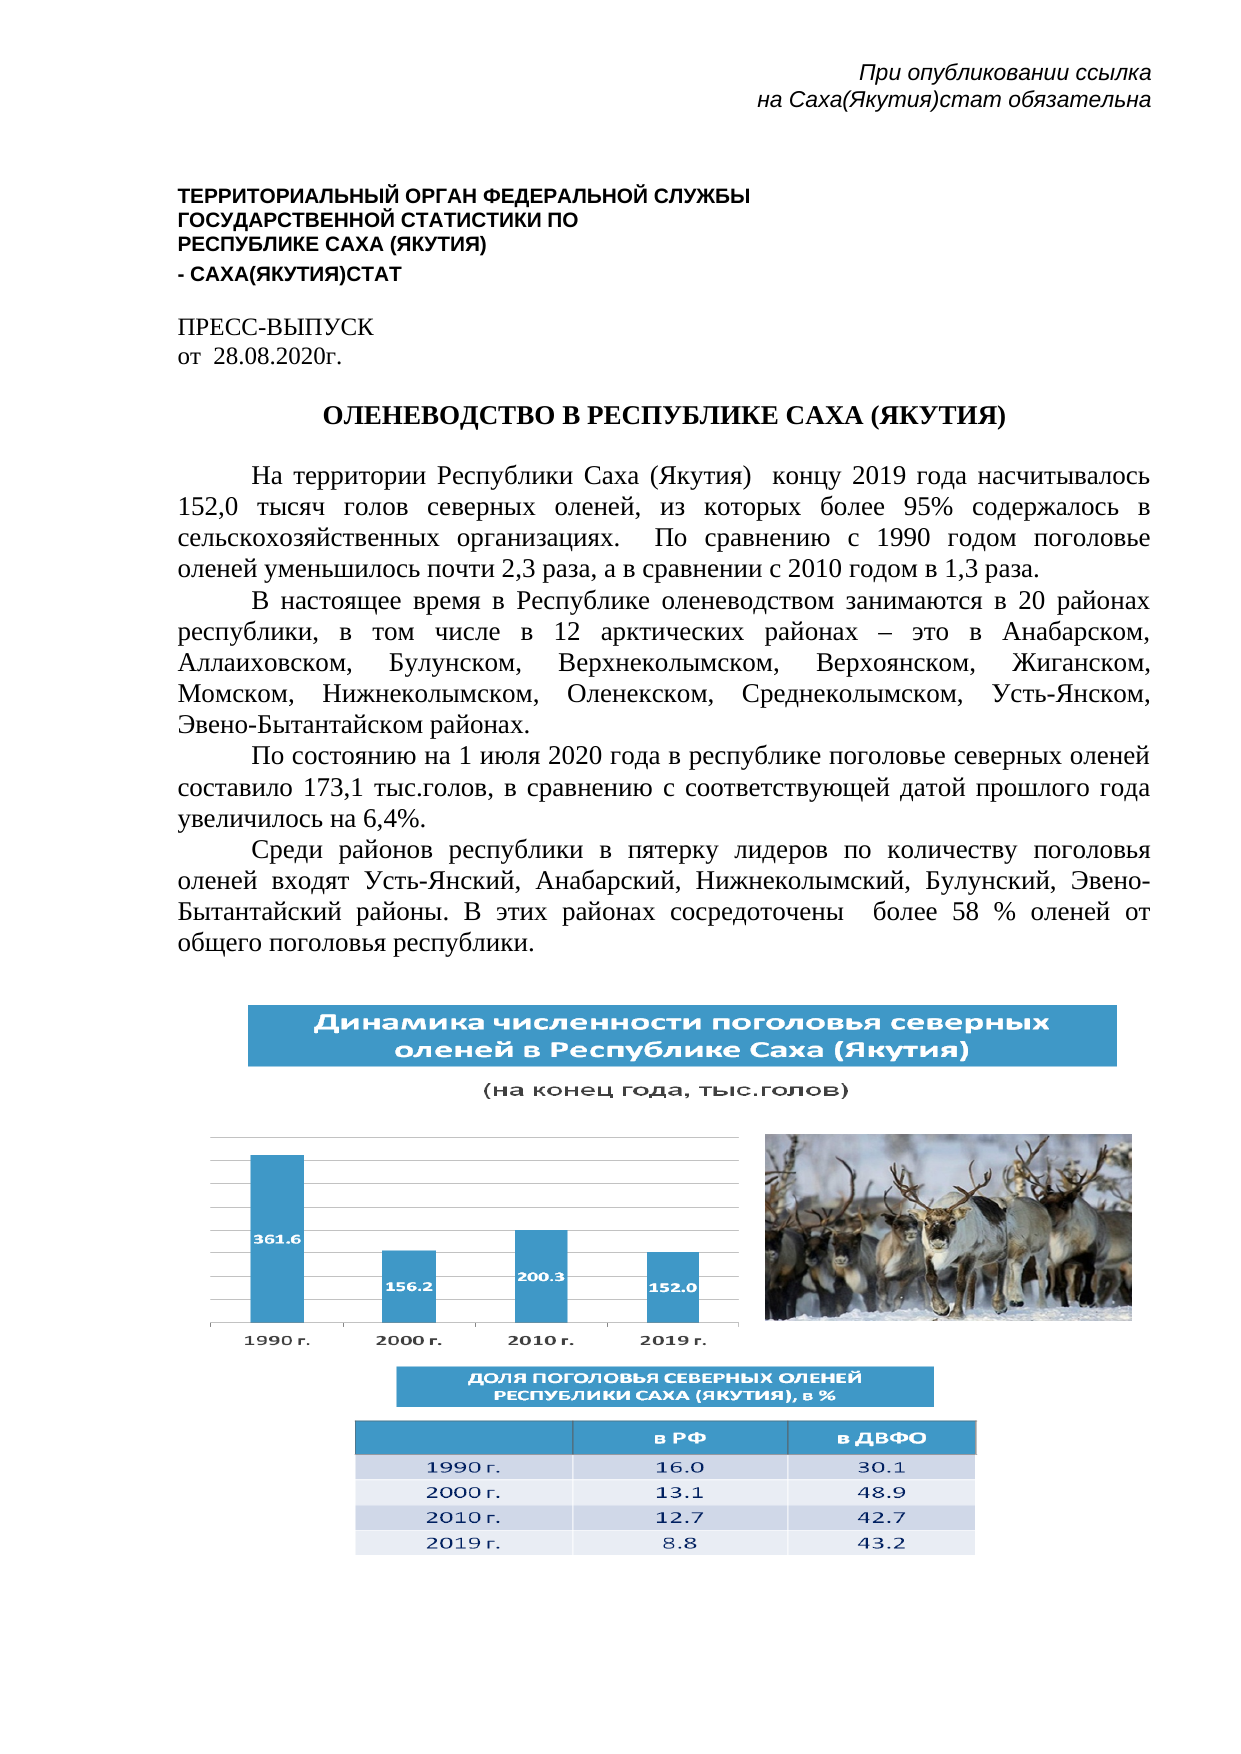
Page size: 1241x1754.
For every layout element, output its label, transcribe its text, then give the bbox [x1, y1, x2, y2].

text РЕСПУБЛИКЕ САХА (ЯКУТИЯ) [177, 232, 1152, 256]
text Среди районов республики в пятерку лидеров по количеству поголовья оленей входят Усть-Янский, Анабарский, Нижнеколымский, Булунский, Эвено-Бытантайский районы. В этих районах сосредоточены более 58 % оленей от общего поголовья республики. [177, 833, 1152, 957]
text на Саха(Якутия)стат обязательна [177, 86, 1152, 112]
text По состоянию на 1 июля 2020 года в республике поголовье северных оленей составило 173,1 тыс.голов, в сравнению с соответствующей датой прошлого года увеличилось на 6,4%. [177, 739, 1152, 833]
text от 28.08.2020г. [177, 341, 1152, 370]
text В настоящее время в Республике оленеводством занимаются в 20 районах республики, в том числе в 12 арктических районах – это в Анабарском, Аллаиховском, Булунском, Верхнеколымском, Верхоянском, Жиганском, Момском, Нижнеколымском, Оленекском, Среднеколымском, Усть-Янском, Эвено-Бытантайском районах. [177, 584, 1152, 739]
text При опубликовании ссылка [177, 59, 1152, 86]
picture [177, 986, 1153, 1583]
text ТЕРРИТОРИАЛЬНЫЙ ОРГАН ФЕДЕРАЛЬНОЙ СЛУЖБЫ [177, 184, 1152, 208]
text - САХА(ЯКУТИЯ)СТАТ [177, 262, 1152, 286]
text ГОСУДАРСТВЕННОЙ СТАТИСТИКИ ПО [177, 208, 1152, 232]
text ПРЕСС-ВЫПУСК [177, 312, 1152, 341]
text На территории Республики Саха (Якутия) концу 2019 года насчитывалось 152,0 тысяч голов северных оленей, из которых более 95% содержалось в сельскохозяйственных организациях. По сравнению с 1990 годом поголовье оленей уменьшилось почти 2,3 раза, а в сравнении с 2010 годом в 1,3 раза. [177, 459, 1152, 584]
text ОЛЕНЕВОДСТВО В РЕСПУБЛИКЕ САХА (ЯКУТИЯ) [177, 399, 1152, 430]
